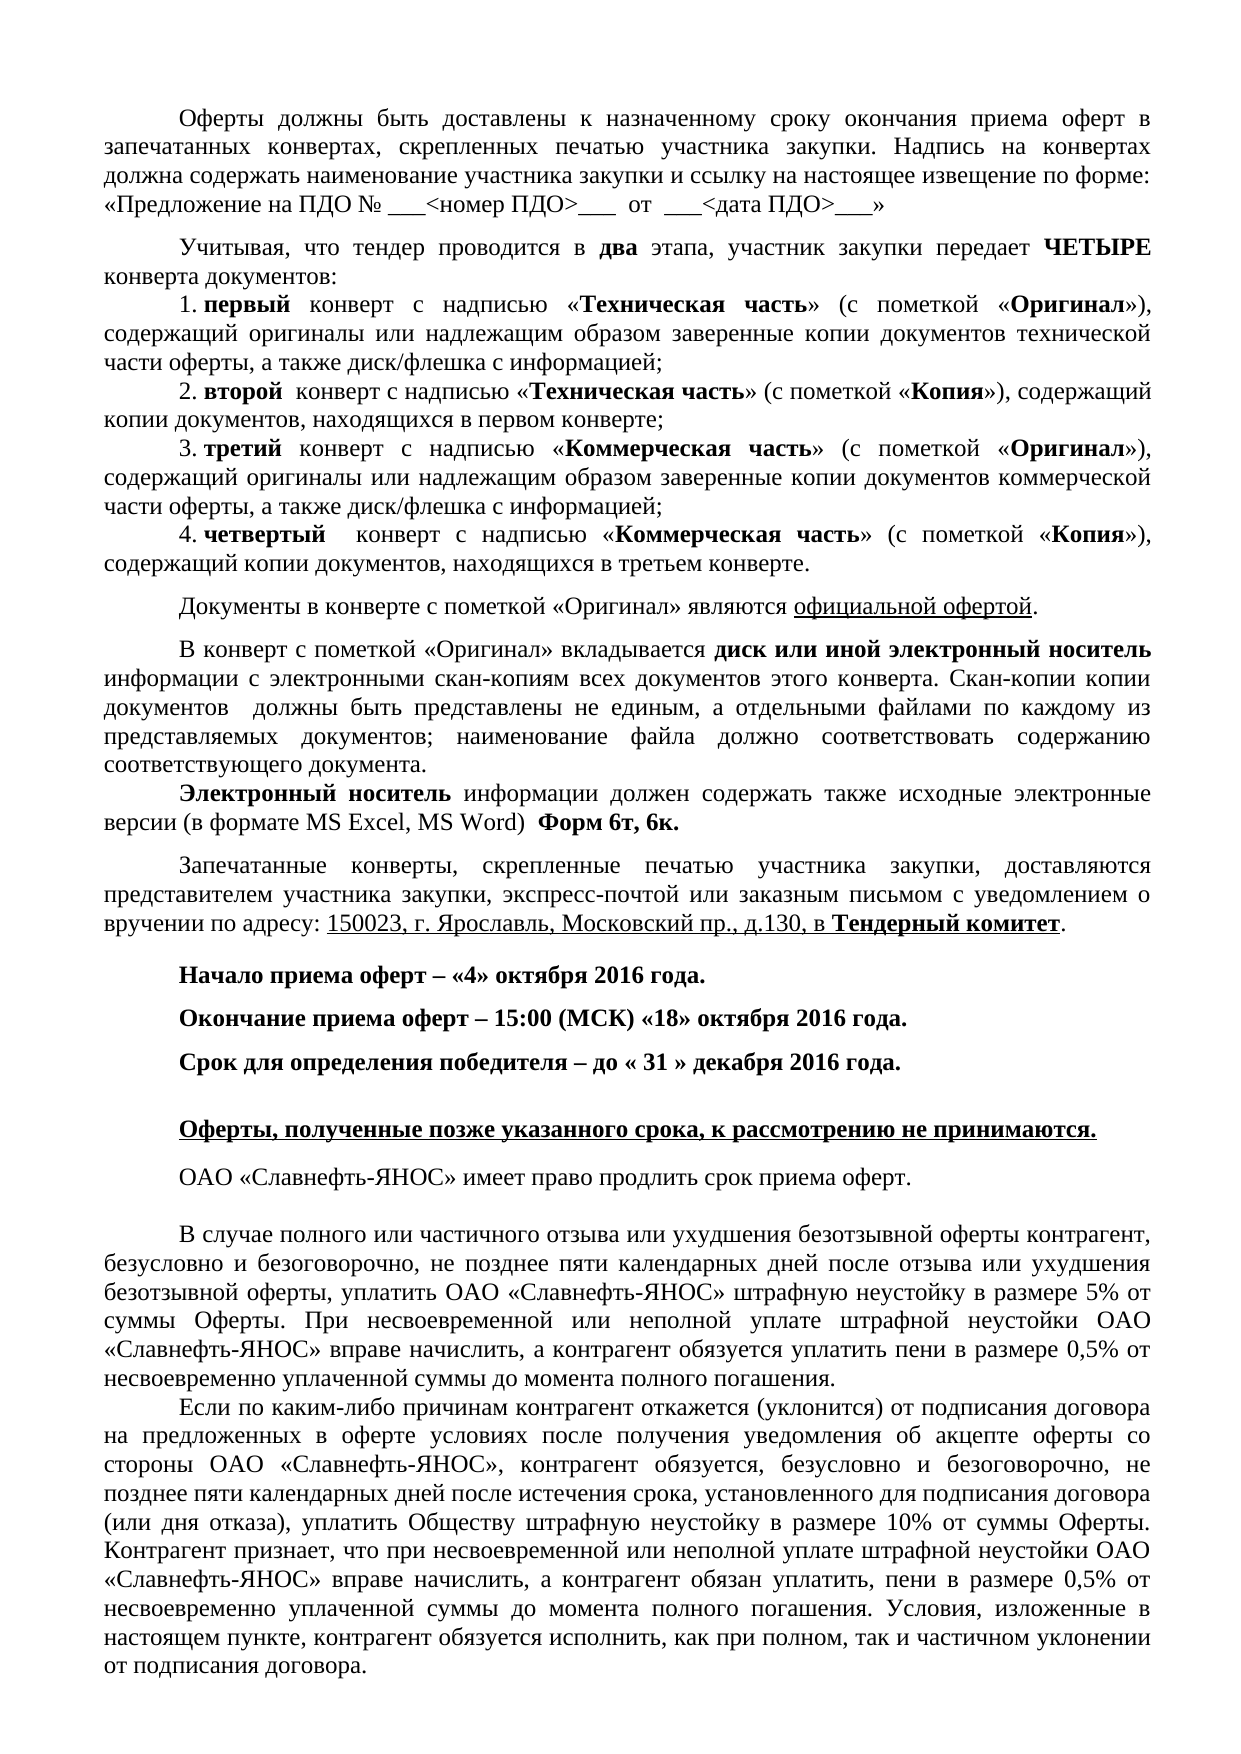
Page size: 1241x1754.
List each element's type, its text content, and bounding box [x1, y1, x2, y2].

text Срок для определения победителя – до « 31 » декабря 2016 года. [103, 1047, 1152, 1075]
text 3. третий конверт с надписью «Коммерческая часть» (с пометкой «Оригинал»), содержащий оригиналы или надлежащим образом заверенные копии документов коммерческой части оферты, а также диск/флешка с информацией; [103, 433, 1152, 519]
text ОАО «Славнефть-ЯНОС» имеет право продлить срок приема оферт. [103, 1162, 1152, 1191]
text В конверт с пометкой «Оригинал» вкладывается диск или иной электронный носитель информации с электронными скан-копиям всех документов этого конверта. Скан-копии копии документов должны быть представлены не единым, а отдельными файлами по каждому из представляемых документов; наименование файла должно соответствовать содержанию соответствующего документа. [103, 634, 1152, 778]
text 2. второй конверт с надписью «Техническая часть» (с пометкой «Копия»), содержащий копии документов, находящихся в первом конверте; [103, 376, 1152, 433]
text 4. четвертый конверт с надписью «Коммерческая часть» (с пометкой «Копия»), содержащий копии документов, находящихся в третьем конверте. [103, 519, 1152, 577]
text Оферты, полученные позже указанного срока, к рассмотрению не принимаются. [103, 1114, 1152, 1143]
text Если по каким-либо причинам контрагент откажется (уклонится) от подписания договора на предложенных в оферте условиях после получения уведомления об акцепте оферты со стороны ОАО «Славнефть-ЯНОС», контрагент обязуется, безусловно и безоговорочно, не позднее пяти календарных дней после истечения срока, установленного для подписания договора (или дня отказа), уплатить Обществу штрафную неустойку в размере 10% от суммы Оферты. Контрагент признает, что при несвоевременной или неполной уплате штрафной неустойки ОАО «Славнефть-ЯНОС» вправе начислить, а контрагент обязан уплатить, пени в размере 0,5% от несвоевременно уплаченной суммы до момента полного погашения. Условия, изложенные в настоящем пункте, контрагент обязуется исполнить, как при полном, так и частичном уклонении от подписания договора. [103, 1392, 1152, 1679]
text Оферты должны быть доставлены к назначенному сроку окончания приема оферт в запечатанных конвертах, скрепленных печатью участника закупки. Надпись на конвертах должна содержать наименование участника закупки и ссылку на настоящее извещение по форме: «Предложение на ПДО № ___<номер ПДО>___ от ___<дата ПДО>___» [103, 103, 1152, 218]
text 1. первый конверт с надписью «Техническая часть» (с пометкой «Оригинал»), содержащий оригиналы или надлежащим образом заверенные копии документов технической части оферты, а также диск/флешка с информацией; [103, 289, 1152, 376]
text Документы в конверте с пометкой «Оригинал» являются официальной офертой. [103, 591, 1152, 620]
text Электронный носитель информации должен содержать также исходные электронные версии (в формате MS Excel, MS Word) Форм 6т, 6к. [103, 778, 1152, 836]
text В случае полного или частичного отзыва или ухудшения безотзывной оферты контрагент, безусловно и безоговорочно, не позднее пяти календарных дней после отзыва или ухудшения безотзывной оферты, уплатить ОАО «Славнефть-ЯНОС» штрафную неустойку в размере 5% от суммы Оферты. При несвоевременной или неполной уплате штрафной неустойки ОАО «Славнефть-ЯНОС» вправе начислить, а контрагент обязуется уплатить пени в размере 0,5% от несвоевременно уплаченной суммы до момента полного погашения. [103, 1219, 1152, 1392]
text Окончание приема оферт – 15:00 (МСК) «18» октября 2016 года. [103, 1003, 1152, 1032]
text Учитывая, что тендер проводится в два этапа, участник закупки передает ЧЕТЫРЕ конверта документов: [103, 232, 1152, 289]
text Начало приема оферт – «4» октября 2016 года. [103, 960, 1152, 989]
text Запечатанные конверты, скрепленные печатью участника закупки, доставляются представителем участника закупки, экспресс-почтой или заказным письмом с уведомлением о вручении по адресу: 150023, г. Ярославль, Московский пр., д.130, в Тендерный комитет. [103, 850, 1152, 936]
